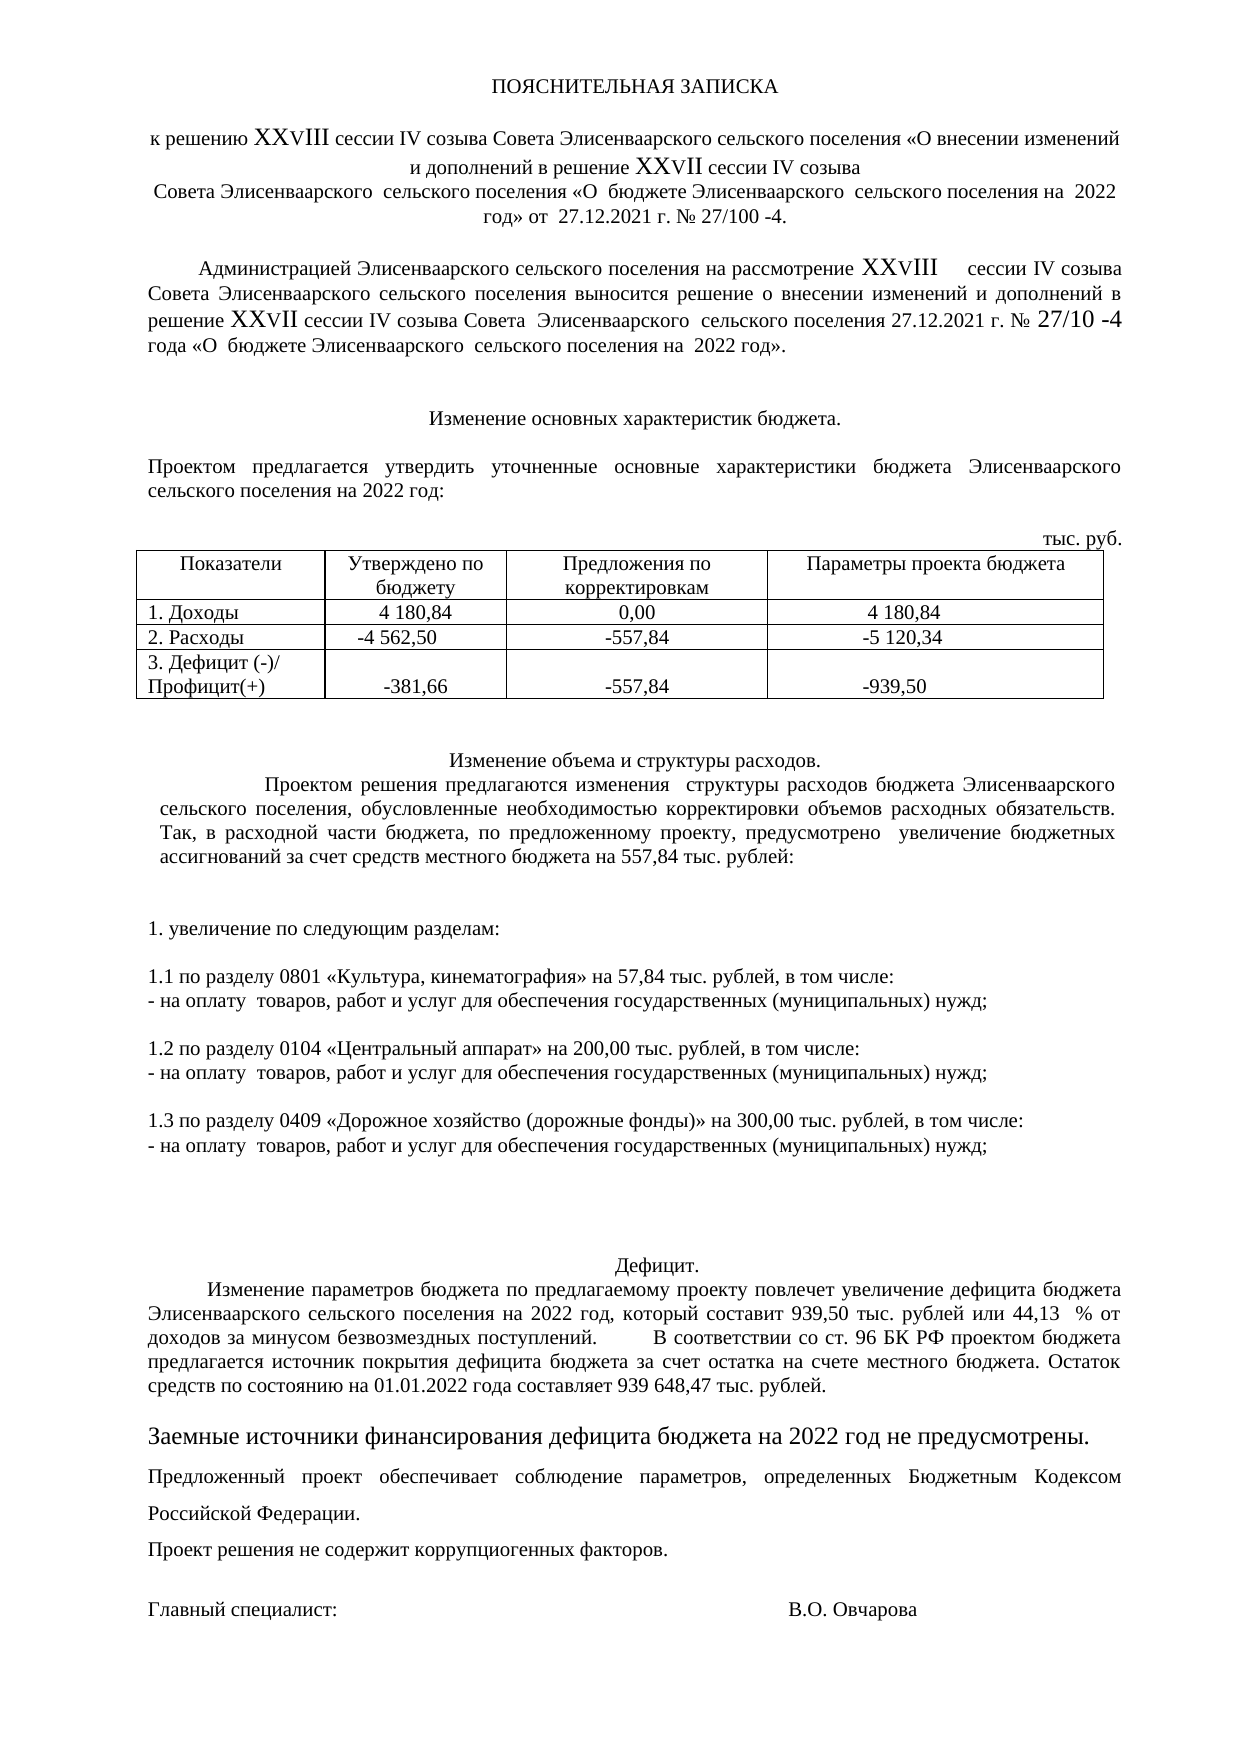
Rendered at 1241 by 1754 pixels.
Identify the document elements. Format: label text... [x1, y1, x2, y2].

table_cell -381,66 [326, 650, 506, 698]
text - на оплату товаров, работ и услуг для обеспечения государственных (муниципальных) нужд; [148, 988, 1122, 1012]
table_cell -939,50 [768, 650, 1103, 698]
table_cell -5 120,34 [768, 625, 1103, 649]
text Проектом решения предлагаются изменения структуры расходов бюджета Элисенваарского сельского поселения, обусловленные необходимостью корректировки объемов расходных обязательств. Так, в расходной части бюджета, по предложенному проекту, предусмотрено увеличение бюджетных ассигнований за счет средств местного бюджета на 557,84 тыс. рублей: [159, 772, 1116, 868]
text Администрацией Элисенваарского сельского поселения на рассмотрение ХХVIII сессии IV созыва Совета Элисенваарского сельского поселения выносится решение о внесении изменений и дополнений в решение ХХVII сессии IV созыва Совета Элисенваарского сельского поселения 27.12.2021 г. № 27/10 -4 года «О бюджете Элисенваарского сельского поселения на 2022 год». [148, 252, 1122, 357]
text ПОЯСНИТЕЛЬНАЯ ЗАПИСКА [148, 74, 1122, 98]
text 1.1 по разделу 0801 «Культура, кинематография» на 57,84 тыс. рублей, в том числе: [148, 964, 1122, 988]
text Проект решения не содержит коррупциогенных факторов. [148, 1536, 1122, 1561]
text тыс. руб. [148, 526, 1122, 550]
table_cell -557,84 [507, 650, 767, 698]
text - на оплату товаров, работ и услуг для обеспечения государственных (муниципальных) нужд; [148, 1132, 1122, 1157]
text к решению ХХVIII сессии IV созыва Совета Элисенваарского сельского поселения «О внесении изменений и дополнений в решение ХХVII сессии IV созыва [148, 122, 1122, 179]
table_header Показатели [137, 551, 324, 599]
text Заемные источники финансирования дефицита бюджета на 2022 год не предусмотрены. [148, 1421, 1122, 1450]
text 1. увеличение по следующим разделам: [148, 916, 1122, 940]
table_cell -557,84 [507, 625, 767, 649]
table_cell -4 562,50 [326, 625, 506, 649]
text Изменение параметров бюджета по предлагаемому проекту повлечет увеличение дефицита бюджета Элисенваарского сельского поселения на 2022 год, который составит 939,50 тыс. рублей или 44,13 % от доходов за минусом безвозмездных поступлений. В соответствии со ст. 96 БК РФ проектом бюджета предлагается источник покрытия дефицита бюджета за счет остатка на счете местного бюджета. Остаток средств по состоянию на 01.01.2022 года составляет 939 648,47 тыс. рублей. [148, 1277, 1122, 1397]
text Изменение объема и структуры расходов. [148, 747, 1122, 772]
text Совета Элисенваарского сельского поселения «О бюджете Элисенваарского сельского поселения на 2022 год» от 27.12.2021 г. № 27/100 -4. [148, 179, 1122, 228]
table_cell 1. Доходы [137, 600, 324, 624]
text Проектом предлагается утвердить уточненные основные характеристики бюджета Элисенваарского сельского поселения на 2022 год: [148, 453, 1122, 502]
table_cell 0,00 [507, 600, 767, 624]
table_cell 4 180,84 [768, 600, 1103, 624]
table_cell 3. Дефицит (-)/ Профицит(+) [137, 650, 324, 698]
text 1.2 по разделу 0104 «Центральный аппарат» на 200,00 тыс. рублей, в том числе: [148, 1036, 1122, 1060]
text Главный специалист: В.О. Овчарова [148, 1597, 1122, 1621]
text 1.3 по разделу 0409 «Дорожное хозяйство (дорожные фонды)» на 300,00 тыс. рублей, в том числе: [148, 1108, 1122, 1132]
text Дефицит. [148, 1253, 1122, 1277]
text Изменение основных характеристик бюджета. [148, 405, 1122, 429]
table_header Утверждено по бюджету [326, 551, 506, 599]
table_cell 2. Расходы [137, 625, 324, 649]
table_header Предложения по корректировкам [507, 551, 767, 599]
text - на оплату товаров, работ и услуг для обеспечения государственных (муниципальных) нужд; [148, 1060, 1122, 1084]
table_header Параметры проекта бюджета [768, 551, 1103, 599]
text Предложенный проект обеспечивает соблюдение параметров, определенных Бюджетным Кодексом Российской Федерации. [148, 1464, 1122, 1524]
table_cell 4 180,84 [326, 600, 506, 624]
